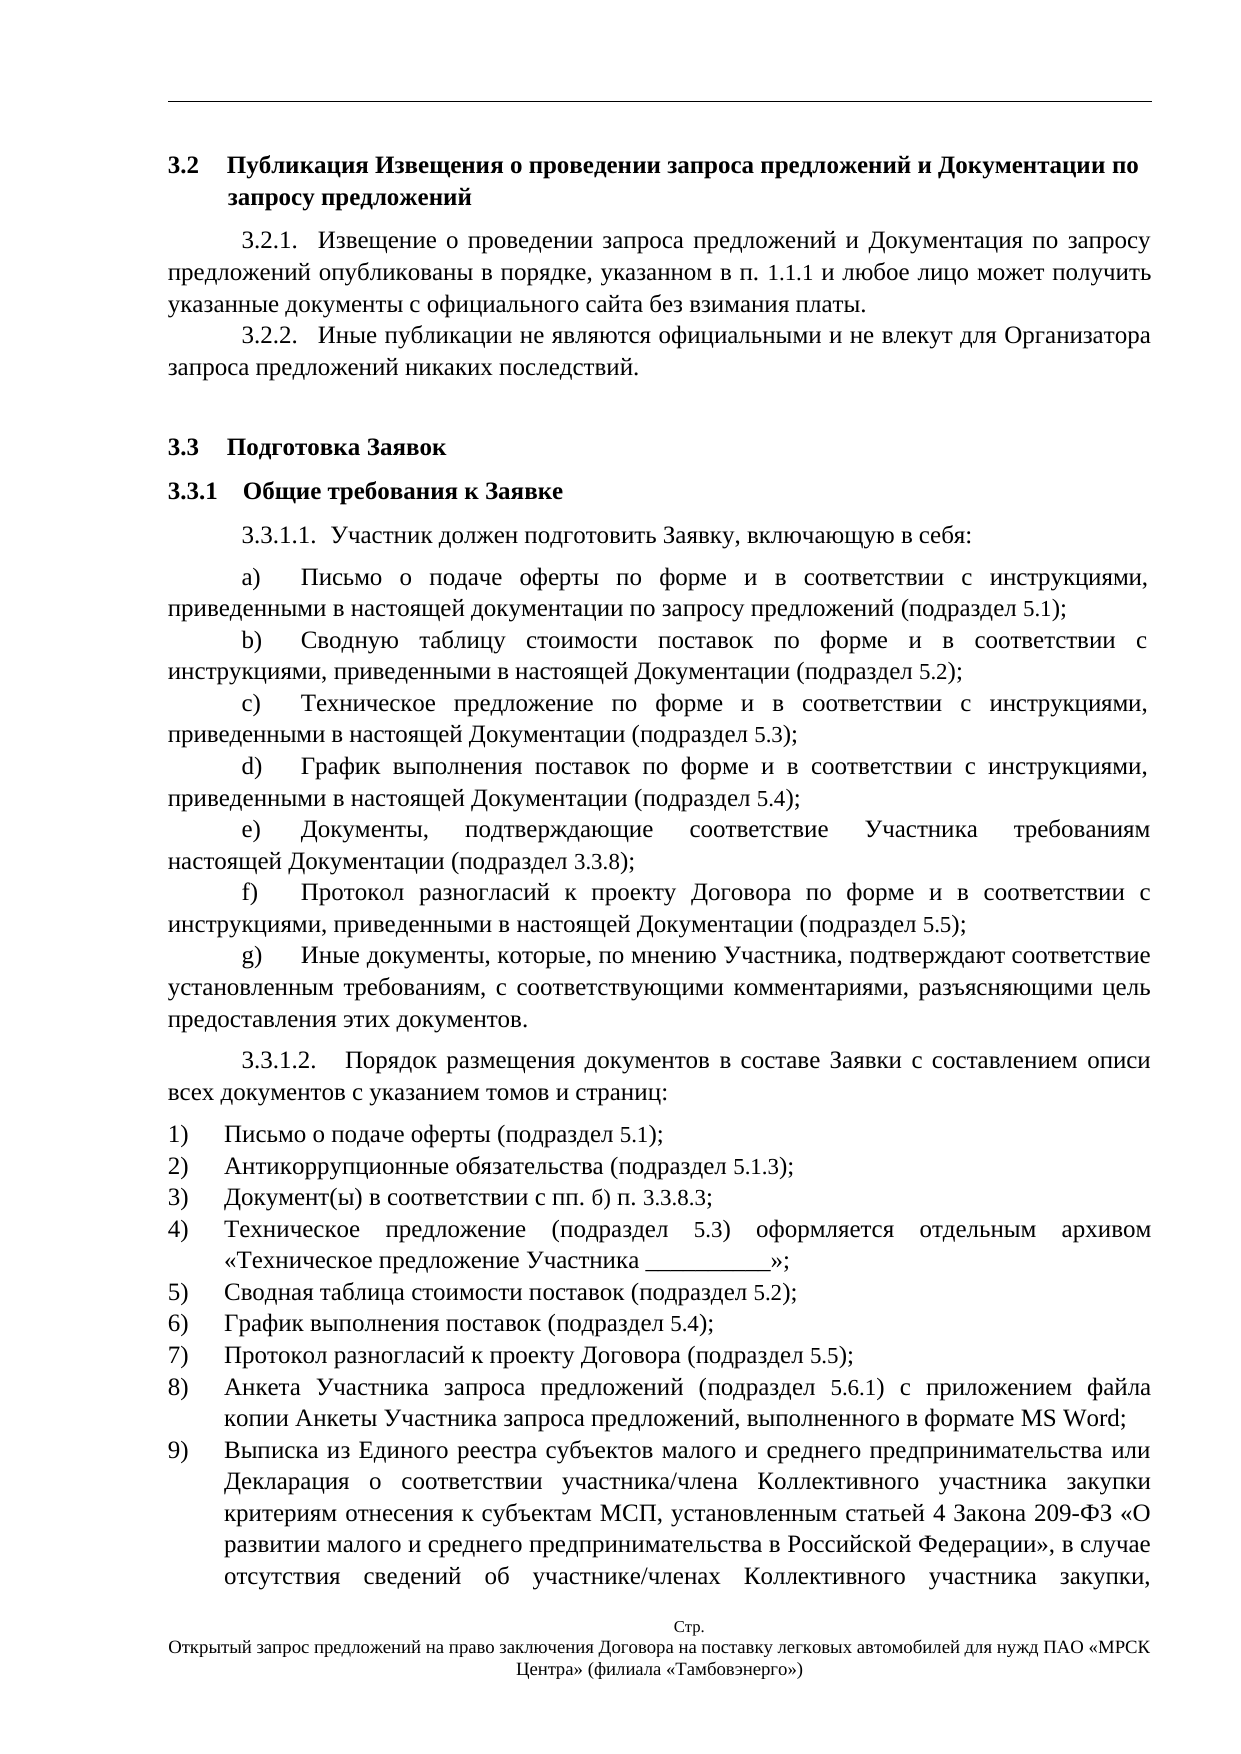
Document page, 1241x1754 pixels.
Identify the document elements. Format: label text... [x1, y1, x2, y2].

list Иные документы, которые, по мнению Участника, подтверждают соответствие установленным требованиям, с соответствующими комментариями, разъясняющими цель предоставления этих документов. [168, 941, 1152, 1032]
list Извещение о проведении запроса предложений и Документация по запросу предложений опубликованы в порядке, указанном в п. 1.1.1 и любое лицо может получить указанные документы с официального сайта без взимания платы. [168, 226, 1152, 317]
list Антикоррупционные обязательства (подраздел 5.1.3); [168, 1151, 1152, 1179]
list Сводную таблицу стоимости поставок по форме и в соответствии с инструкциями, приведенными в настоящей Документации (подраздел 5.2); [168, 625, 1148, 685]
list График выполнения поставок (подраздел 5.4); [168, 1308, 1152, 1337]
list Протокол разногласий к проекту Договора по форме и в соответствии с инструкциями, приведенными в настоящей Документации (подраздел 5.5); [168, 877, 1151, 938]
list Документы, подтверждающие соответствие Участника требованиям настоящей Документации (подраздел 3.3.8); [168, 814, 1151, 874]
subtitle Общие требования к Заявке [168, 476, 1152, 504]
list Сводная таблица стоимости поставок (подраздел 5.2); [168, 1277, 1152, 1306]
list Анкета Участника запроса предложений (подраздел 5.6.1) с приложением файла копии Анкеты Участника запроса предложений, выполненного в формате MS Word; [168, 1372, 1152, 1432]
list Иные публикации не являются официальными и не влекут для Организатора запроса предложений никаких последствий. [168, 320, 1152, 381]
subtitle Публикация Извещения о проведении запроса предложений и Документации по запросу предложений [168, 150, 1152, 210]
subtitle Подготовка Заявок [168, 432, 1152, 460]
list Порядок размещения документов в составе Заявки с составлением описи всех документов с указанием томов и страниц: [168, 1046, 1152, 1106]
list Документ(ы) в соответствии с пп. б) п. 3.3.8.3; [168, 1182, 1152, 1211]
list Протокол разногласий к проекту Договора (подраздел 5.5); [168, 1340, 1152, 1369]
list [168, 1435, 1152, 1590]
list Письмо о подаче оферты по форме и в соответствии с инструкциями, приведенными в настоящей документации по запросу предложений (подраздел 5.1); [168, 562, 1148, 622]
list Техническое предложение по форме и в соответствии с инструкциями, приведенными в настоящей Документации (подраздел 5.3); [168, 688, 1148, 748]
list График выполнения поставок по форме и в соответствии с инструкциями, приведенными в настоящей Документации (подраздел 5.4); [168, 751, 1149, 811]
list Техническое предложение (подраздел 5.3) оформляется отдельным архивом «Техническое предложение Участника __________»; [168, 1214, 1152, 1274]
list Участник должен подготовить Заявку, включающую в себя: [168, 520, 1152, 548]
list Письмо о подаче оферты (подраздел 5.1); [168, 1119, 1152, 1148]
